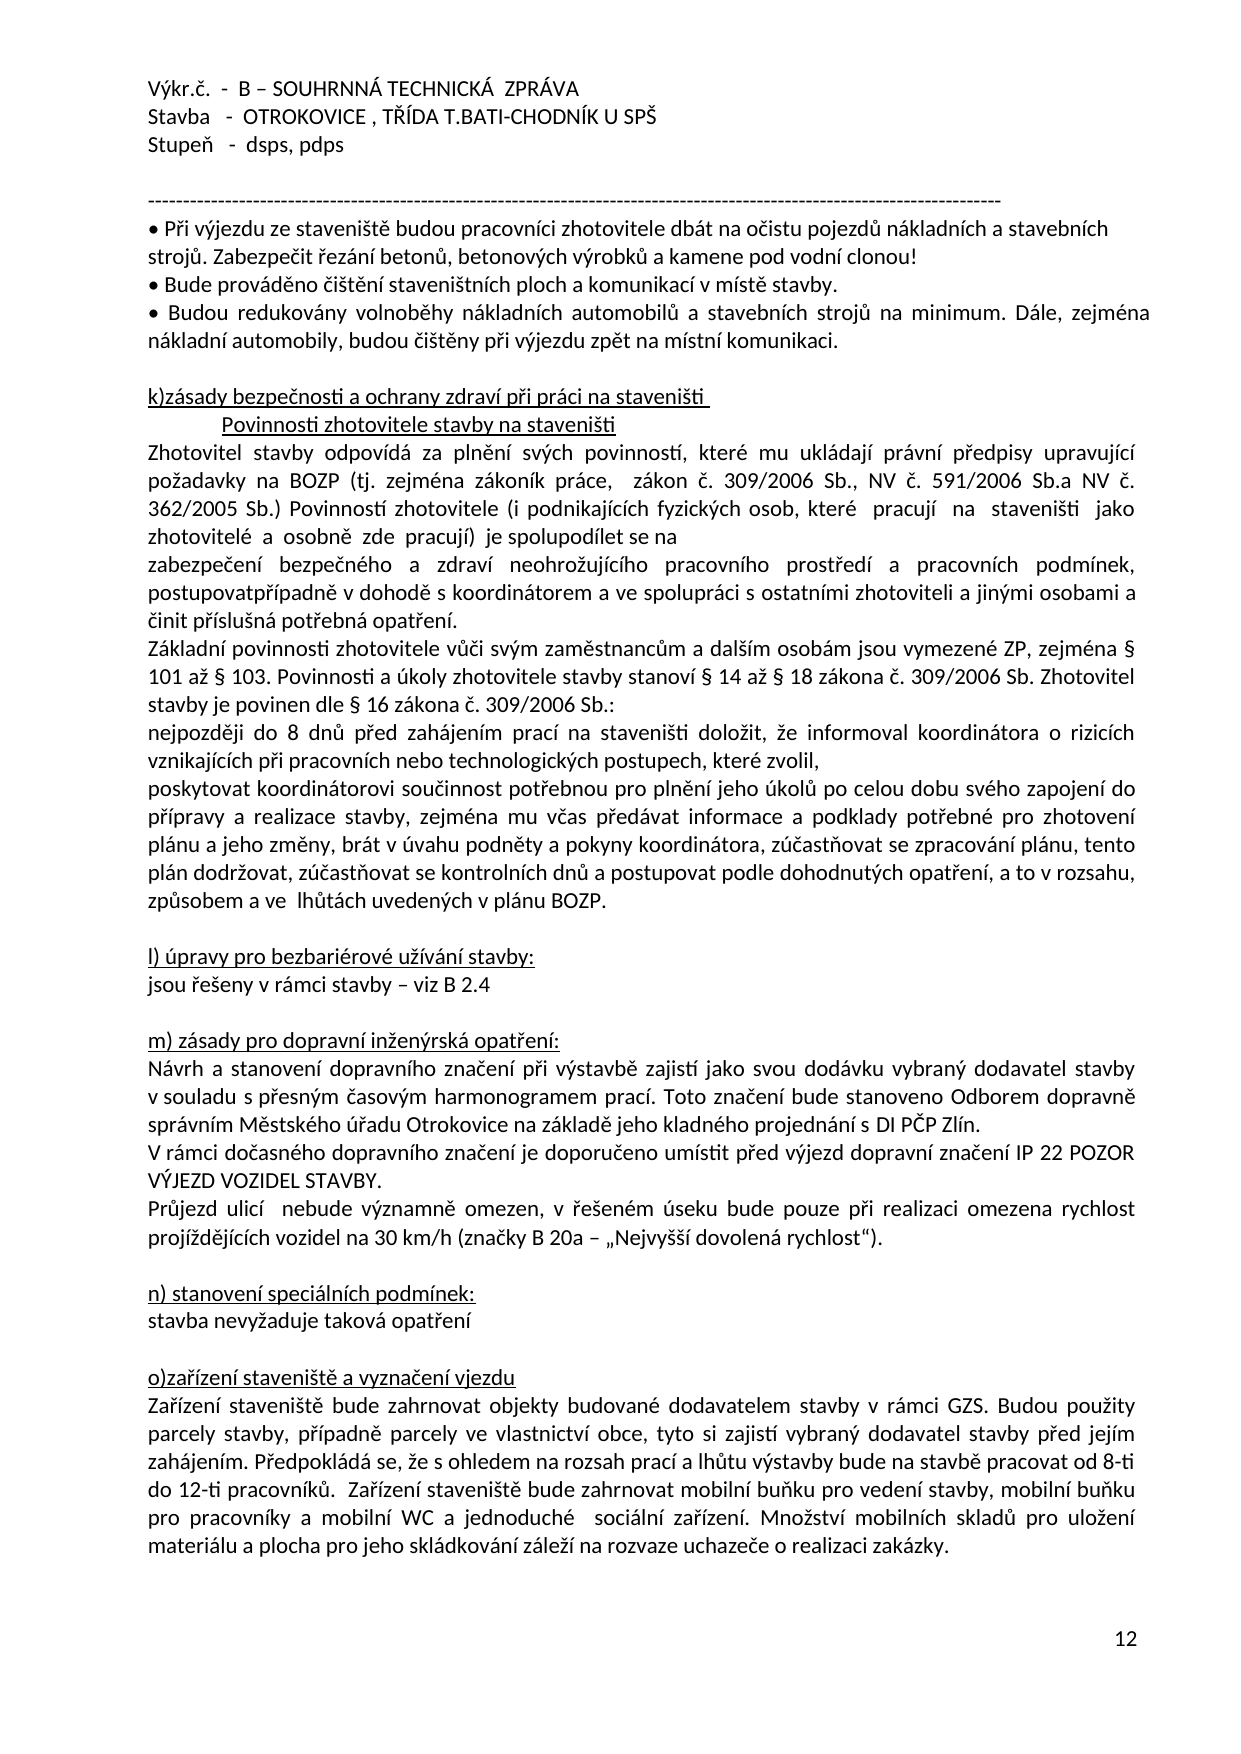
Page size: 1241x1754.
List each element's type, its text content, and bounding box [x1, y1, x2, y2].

text poskytovat koordinátorovi součinnost potřebnou pro plnění jeho úkolů po celou dobu svého zapojení do přípravy a realizace stavby, zejména mu včas předávat informace a podklady potřebné pro zhotovení plánu a jeho změny, brát v úvahu podněty a pokyny koordinátora, zúčastňovat se zpracování plánu, tento plán dodržovat, zúčastňovat se kontrolních dnů a postupovat podle dohodnutých opatření, a to v rozsahu, způsobem a ve lhůtách uvedených v plánu BOZP. [148, 774, 1137, 914]
text Průjezd ulicí nebude významně omezen, v řešeném úseku bude pouze při realizaci omezena rychlost projíždějících vozidel na 30 km/h (značky B 20a – „Nejvyšší dovolená rychlost“). [148, 1194, 1137, 1251]
text Povinnosti zhotovitele stavby na staveništi [148, 410, 1137, 438]
text nejpozději do 8 dnů před zahájením prací na staveništi doložit, že informoval koordinátora o rizicích vznikajících při pracovních nebo technologických postupech, které zvolil, [148, 718, 1137, 774]
text Zařízení staveniště bude zahrnovat objekty budované dodavatelem stavby v rámci GZS. Budou použity parcely stavby, případně parcely ve vlastnictví obce, tyto si zajistí vybraný dodavatel stavby před jejím zahájením. Předpokládá se, že s ohledem na rozsah prací a lhůtu výstavby bude na stavbě pracovat od 8-ti do 12-ti pracovníků. Zařízení staveniště bude zahrnovat mobilní buňku pro vedení stavby, mobilní buňku pro pracovníky a mobilní WC a jednoduché sociální zařízení. Množství mobilních skladů pro uložení materiálu a plocha pro jeho skládkování záleží na rozvaze uchazeče o realizaci zakázky. [148, 1391, 1137, 1559]
text Základní povinnosti zhotovitele vůči svým zaměstnancům a dalším osobám jsou vymezené ZP, zejména § 101 až § 103. Povinnosti a úkoly zhotovitele stavby stanoví § 14 až § 18 zákona č. 309/2006 Sb. Zhotovitel stavby je povinen dle § 16 zákona č. 309/2006 Sb.: [148, 634, 1137, 718]
text Zhotovitel stavby odpovídá za plnění svých povinností, které mu ukládají právní předpisy upravující požadavky na BOZP (tj. zejména zákoník práce, zákon č. 309/2006 Sb., NV č. 591/2006 Sb.a NV č. 362/2005 Sb.) Povinností zhotovitele (i podnikajících fyzických osob, které pracují na staveništi jako zhotovitelé a osobně zde pracují) je spolupodílet se na [148, 438, 1137, 550]
text o)zařízení staveniště a vyznačení vjezdu [148, 1363, 1137, 1391]
text m) zásady pro dopravní inženýrská opatření: [148, 1026, 1137, 1054]
text V rámci dočasného dopravního značení je doporučeno umístit před výjezd dopravní značení IP 22 POZOR VÝJEZD VOZIDEL STAVBY. [148, 1138, 1137, 1194]
text l) úpravy pro bezbariérové užívání stavby: [148, 942, 1137, 970]
text k)zásady bezpečnosti a ochrany zdraví při práci na staveništi [148, 382, 1137, 410]
text • Při výjezdu ze staveniště budou pracovníci zhotovitele dbát na očistu pojezdů nákladních a stavebních strojů. Zabezpečit řezání betonů, betonových výrobků a kamene pod vodní clonou! [148, 214, 1137, 270]
text n) stanovení speciálních podmínek: [148, 1279, 1137, 1307]
text Návrh a stanovení dopravního značení při výstavbě zajistí jako svou dodávku vybraný dodavatel stavby v souladu s přesným časovým harmonogramem prací. Toto značení bude stanoveno Odborem dopravně správním Městského úřadu Otrokovice na základě jeho kladného projednání s DI PČP Zlín. [148, 1054, 1137, 1138]
text • Bude prováděno čištění staveništních ploch a komunikací v místě stavby. [148, 270, 1152, 298]
text • Budou redukovány volnoběhy nákladních automobilů a stavebních strojů na minimum. Dále, zejména nákladní automobily, budou čištěny při výjezdu zpět na místní komunikaci. [148, 298, 1152, 354]
text jsou řešeny v rámci stavby – viz B 2.4 [148, 970, 1137, 998]
text stavba nevyžaduje taková opatření [148, 1307, 1137, 1335]
text zabezpečení bezpečného a zdraví neohrožujícího pracovního prostředí a pracovních podmínek, postupovatpřípadně v dohodě s koordinátorem a ve spolupráci s ostatními zhotoviteli a jinými osobami a činit příslušná potřebná opatření. [148, 550, 1137, 634]
